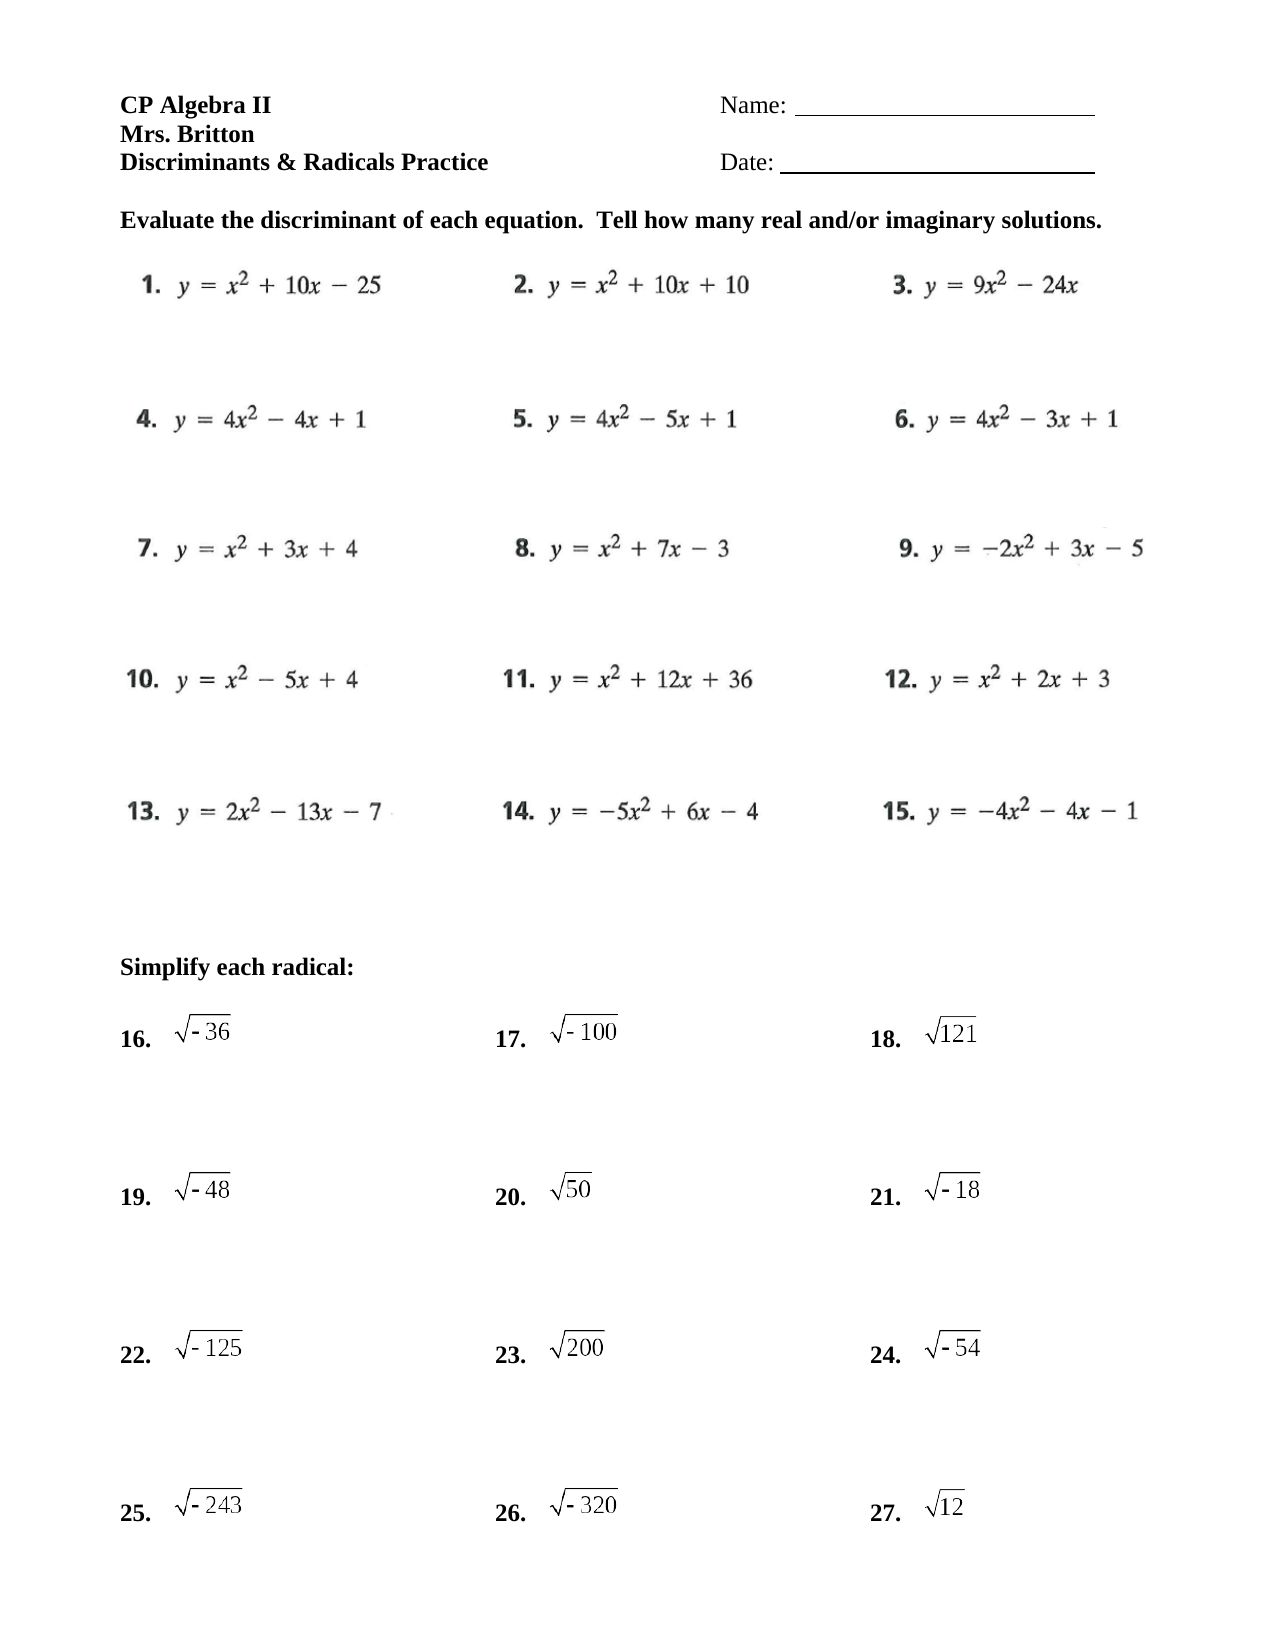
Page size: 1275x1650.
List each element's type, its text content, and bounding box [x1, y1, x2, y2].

picture [120, 397, 1155, 441]
text 16. 17. 18. [120, 1010, 1155, 1053]
text 22. 23. 24. [120, 1326, 1155, 1368]
picture [120, 790, 1155, 838]
text Discriminants & Radicals Practice Date: [120, 147, 1155, 176]
text Evaluate the discriminant of each equation. Tell how many real and/or imaginary solutions. [120, 205, 1155, 234]
picture [120, 660, 1155, 704]
text CP Algebra II Name: [120, 90, 1155, 119]
picture [120, 527, 1155, 574]
text Mrs. Britton [120, 119, 1155, 147]
text Simplify each radical: [120, 952, 1155, 981]
text 25. 26. 27. [120, 1483, 1155, 1526]
picture [120, 262, 1155, 311]
text 19. 20. 21. [120, 1168, 1155, 1211]
